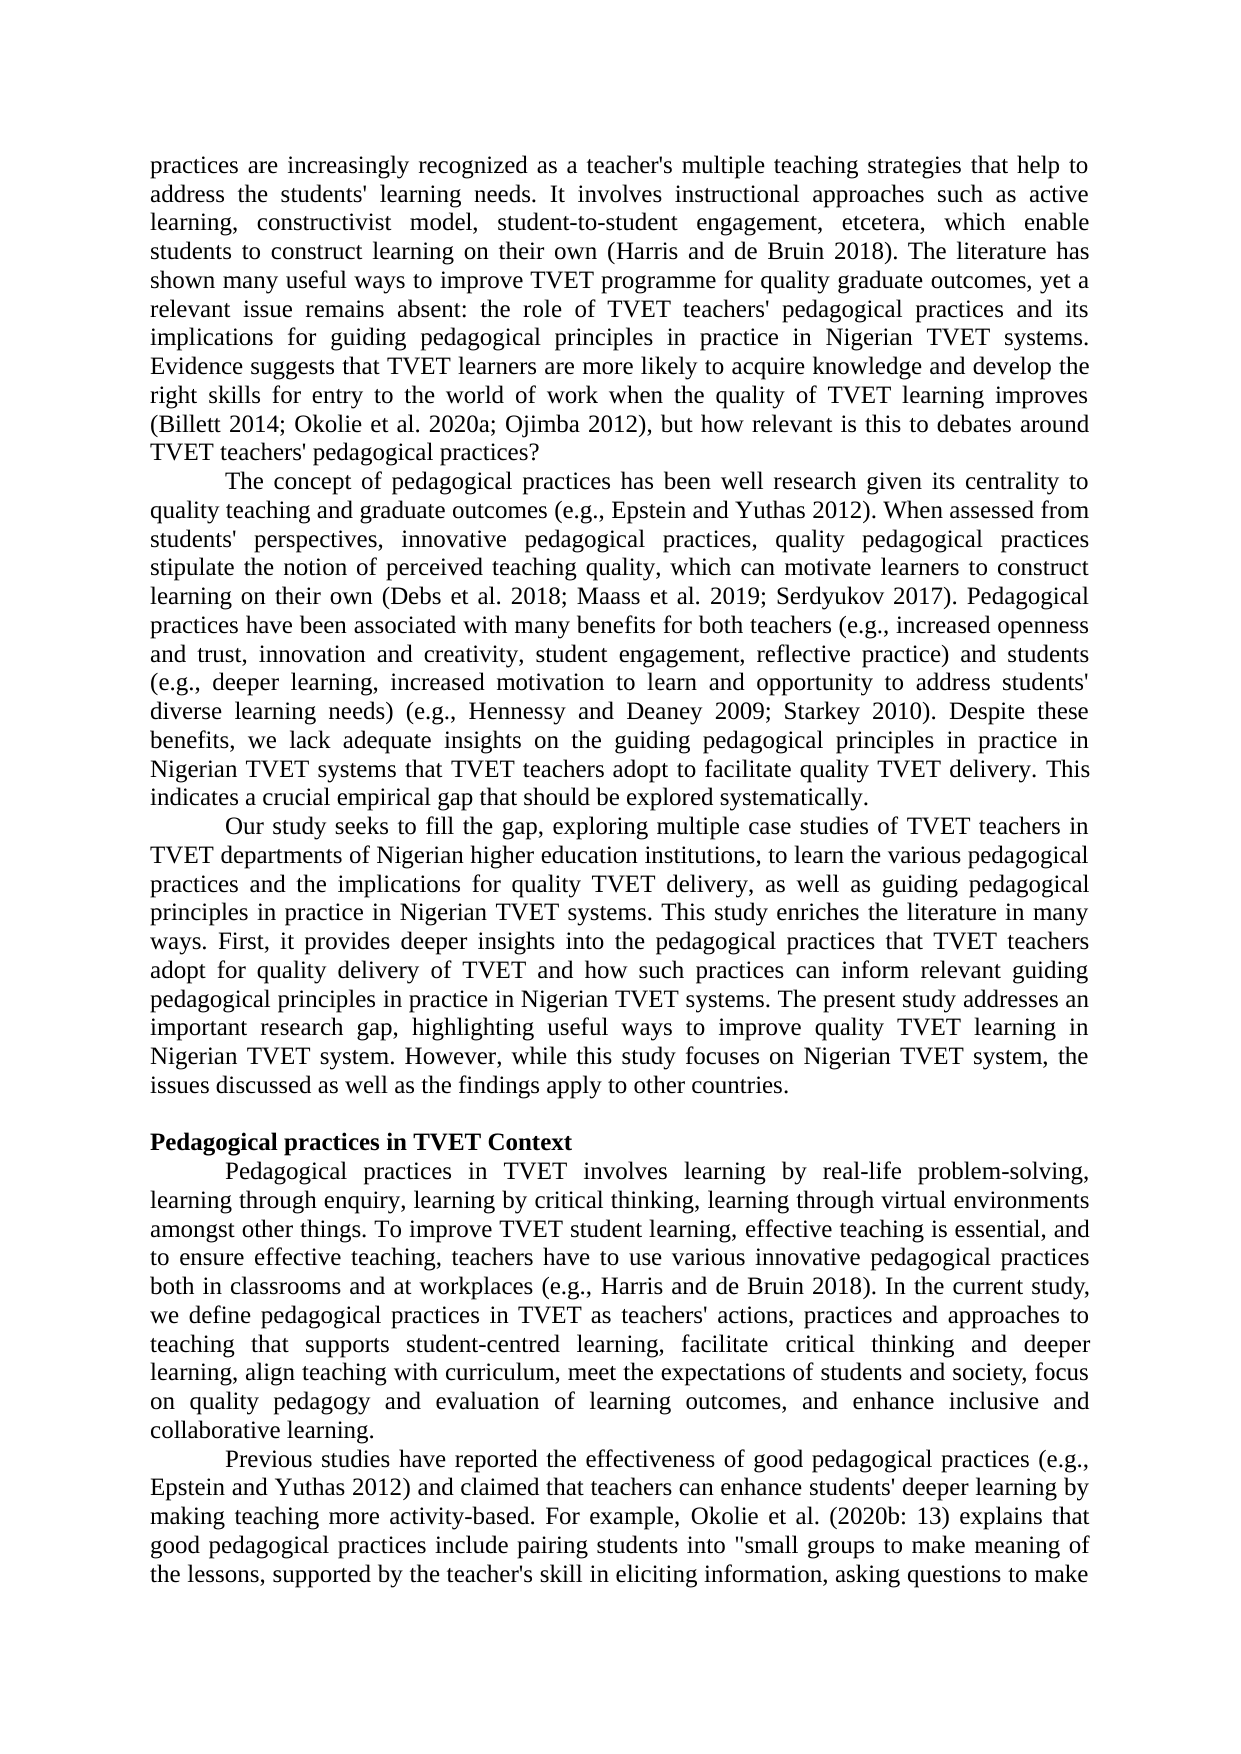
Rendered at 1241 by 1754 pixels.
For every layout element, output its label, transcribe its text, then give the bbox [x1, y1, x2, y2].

text The concept of pedagogical practices has been well research given its centrality to quality teaching and graduate outcomes (e.g., Epstein and Yuthas 2012). When assessed from students' perspectives, innovative pedagogical practices, quality pedagogical practices stipulate the notion of perceived teaching quality, which can motivate learners to construct learning on their own (Debs et al. 2018; Maass et al. 2019; Serdyukov 2017). Pedagogical practices have been associated with many benefits for both teachers (e.g., increased openness and trust, innovation and creativity, student engagement, reflective practice) and students (e.g., deeper learning, increased motivation to learn and opportunity to address students' diverse learning needs) (e.g., Hennessy and Deaney 2009; Starkey 2010). Despite these benefits, we lack adequate insights on the guiding pedagogical principles in practice in Nigerian TVET systems that TVET teachers adopt to facilitate quality TVET delivery. This indicates a crucial empirical gap that should be explored systematically. [150, 466, 1090, 811]
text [150, 1444, 1090, 1587]
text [150, 150, 1090, 466]
text Our study seeks to fill the gap, exploring multiple case studies of TVET teachers in TVET departments of Nigerian higher education institutions, to learn the various pedagogical practices and the implications for quality TVET delivery, as well as guiding pedagogical principles in practice in Nigerian TVET systems. This study enriches the literature in many ways. First, it provides deeper insights into the pedagogical practices that TVET teachers adopt for quality delivery of TVET and how such practices can inform relevant guiding pedagogical principles in practice in Nigerian TVET systems. The present study addresses an important research gap, highlighting useful ways to improve quality TVET learning in Nigerian TVET system. However, while this study focuses on Nigerian TVET system, the issues discussed as well as the findings apply to other countries. [150, 811, 1090, 1099]
text Pedagogical practices in TVET Context [150, 1127, 1090, 1156]
text Pedagogical practices in TVET involves learning by real-life problem-solving, learning through enquiry, learning by critical thinking, learning through virtual environments amongst other things. To improve TVET student learning, effective teaching is essential, and to ensure effective teaching, teachers have to use various innovative pedagogical practices both in classrooms and at workplaces (e.g., Harris and de Bruin 2018). In the current study, we define pedagogical practices in TVET as teachers' actions, practices and approaches to teaching that supports student-centred learning, facilitate critical thinking and deeper learning, align teaching with curriculum, meet the expectations of students and society, focus on quality pedagogy and evaluation of learning outcomes, and enhance inclusive and collaborative learning. [150, 1156, 1090, 1444]
